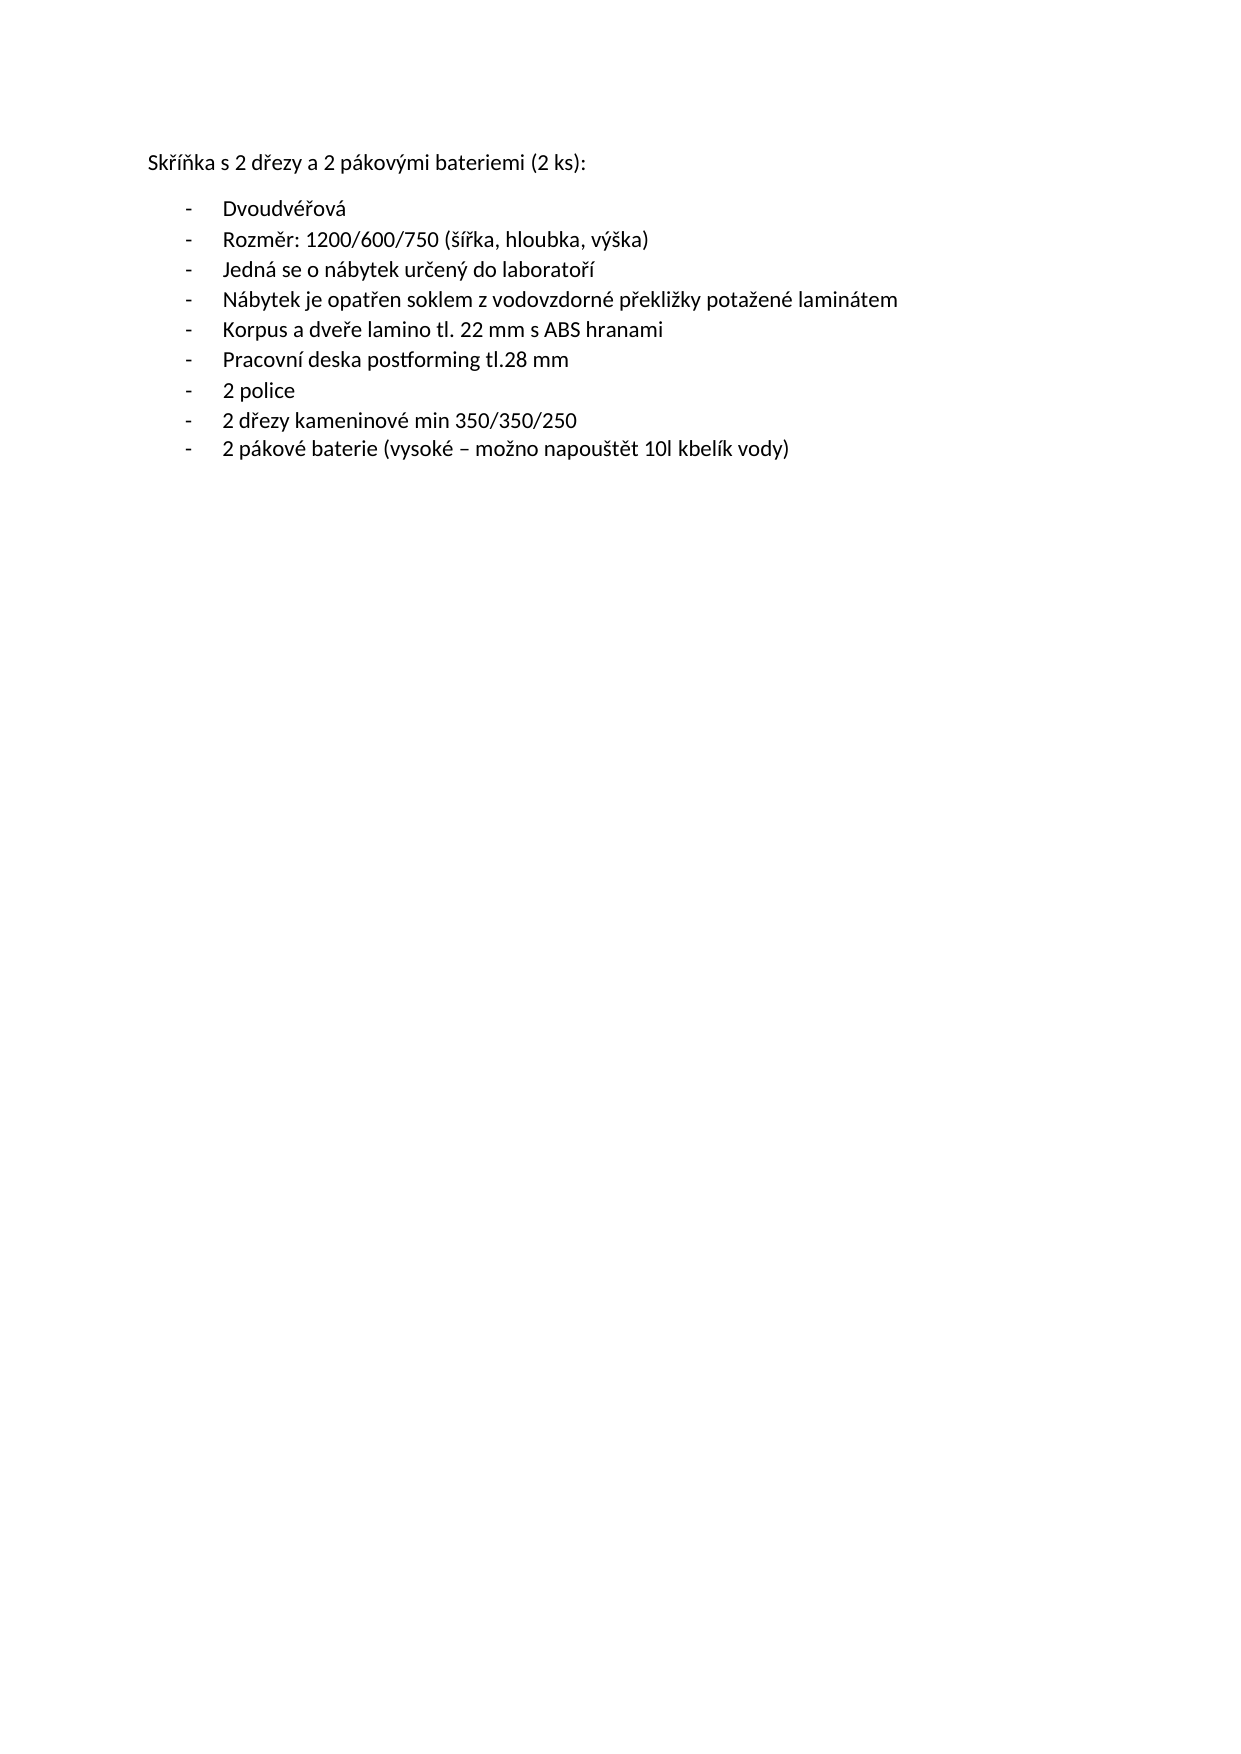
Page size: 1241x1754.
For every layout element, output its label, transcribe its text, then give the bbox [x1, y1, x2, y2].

list Dvoudvéřová [185, 194, 1093, 222]
list Pracovní deska postforming tl.28 mm [185, 346, 1093, 373]
text Skříňka s 2 dřezy a 2 pákovými bateriemi (2 ks): [148, 148, 1093, 176]
list 2 dřezy kameninové min 350/350/250 [185, 406, 1093, 434]
list Jedná se o nábytek určený do laboratoří [185, 255, 1093, 283]
list Rozměr: 1200/600/750 (šířka, hloubka, výška) [185, 225, 1093, 253]
list 2 police [185, 376, 1093, 404]
list Korpus a dveře lamino tl. 22 mm s ABS hranami [185, 315, 1093, 343]
list Nábytek je opatřen soklem z vodovzdorné překližky potažené laminátem [185, 285, 1093, 313]
list 2 pákové baterie (vysoké – možno napouštět 10l kbelík vody) [185, 434, 1093, 462]
